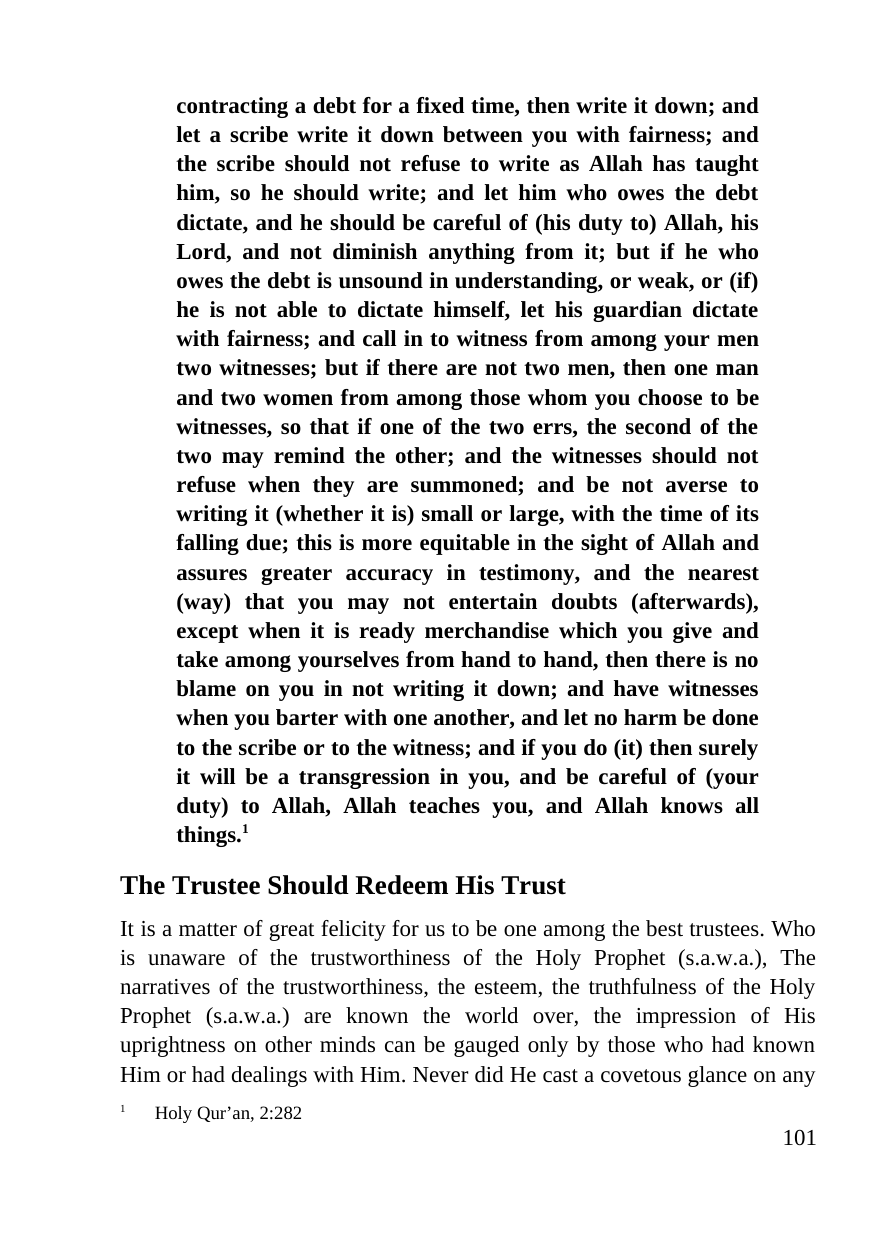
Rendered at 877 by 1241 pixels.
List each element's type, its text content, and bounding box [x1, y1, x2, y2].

subtitle The Trustee Should Redeem His Trust [120, 869, 817, 900]
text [120, 913, 817, 1088]
